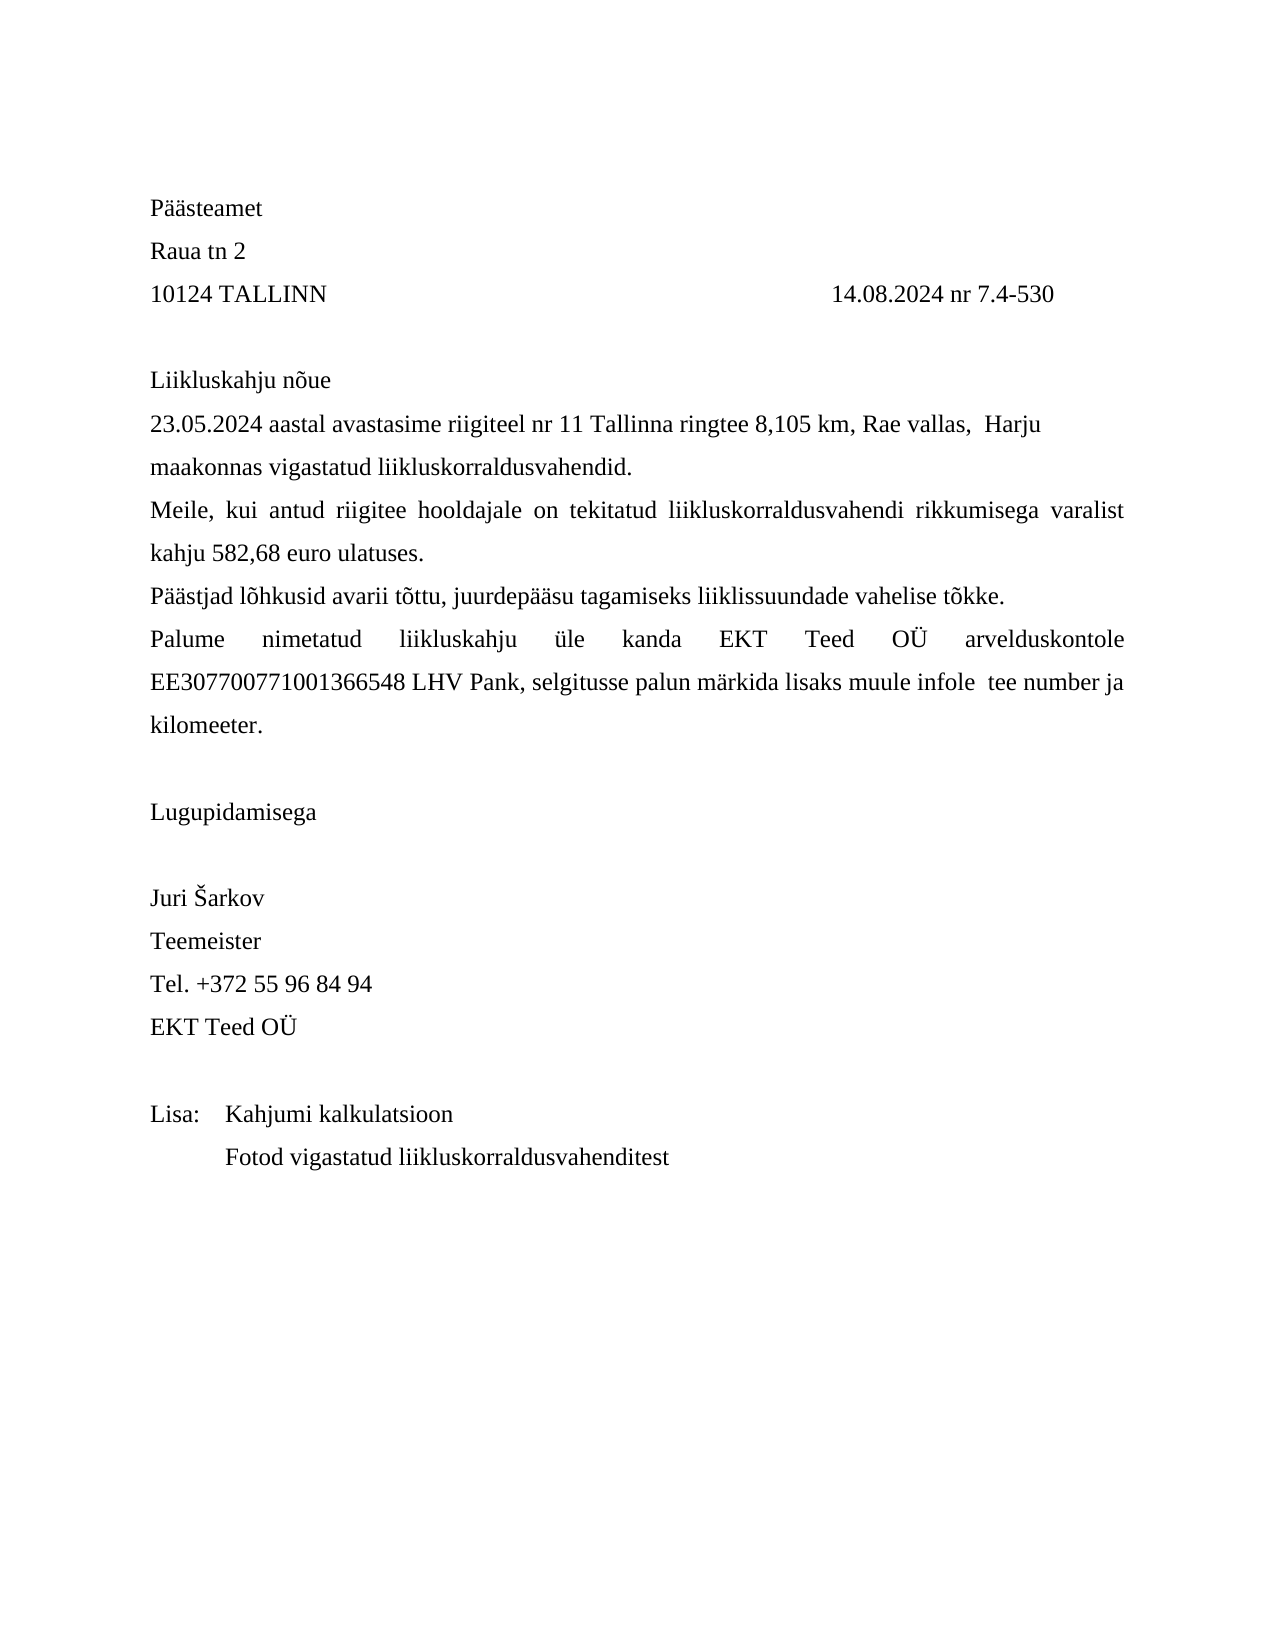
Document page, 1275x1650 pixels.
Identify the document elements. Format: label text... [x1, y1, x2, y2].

text Tel. +372 55 96 84 94 [150, 969, 1125, 998]
text Raua tn 2 [150, 236, 1125, 265]
text 23.05.2024 aastal avastasime riigiteel nr 11 Tallinna ringtee 8,105 km, Rae vallas, Harju maakonnas vigastatud liikluskorraldusvahendid. [150, 409, 1125, 481]
text Teemeister [150, 926, 1125, 955]
text EKT Teed OÜ [150, 1012, 1125, 1041]
text 10124 TALLINN 14.08.2024 nr 7.4-530 [150, 279, 1125, 308]
text Lugupidamisega [150, 797, 1125, 826]
text Juri Šarkov [150, 883, 1125, 912]
text Päästeamet [150, 150, 1125, 222]
text Päästjad lõhkusid avarii tõttu, juurdepääsu tagamiseks liiklissuundade vahelise tõkke. [150, 581, 1125, 610]
text Meile, kui antud riigitee hooldajale on tekitatud liikluskorraldusvahendi rikkumisega varalist kahju 582,68 euro ulatuses. [150, 495, 1125, 567]
text Fotod vigastatud liikluskorraldusvahenditest [150, 1142, 1125, 1171]
text Palume nimetatud liikluskahju üle kanda EKT Teed OÜ arvelduskontole EE307700771001366548 LHV Pank, selgitusse palun märkida lisaks muule infole tee number ja kilomeeter. [150, 624, 1125, 739]
text Liikluskahju nõue [150, 366, 1125, 394]
text Lisa: Kahjumi kalkulatsioon [150, 1099, 1125, 1127]
